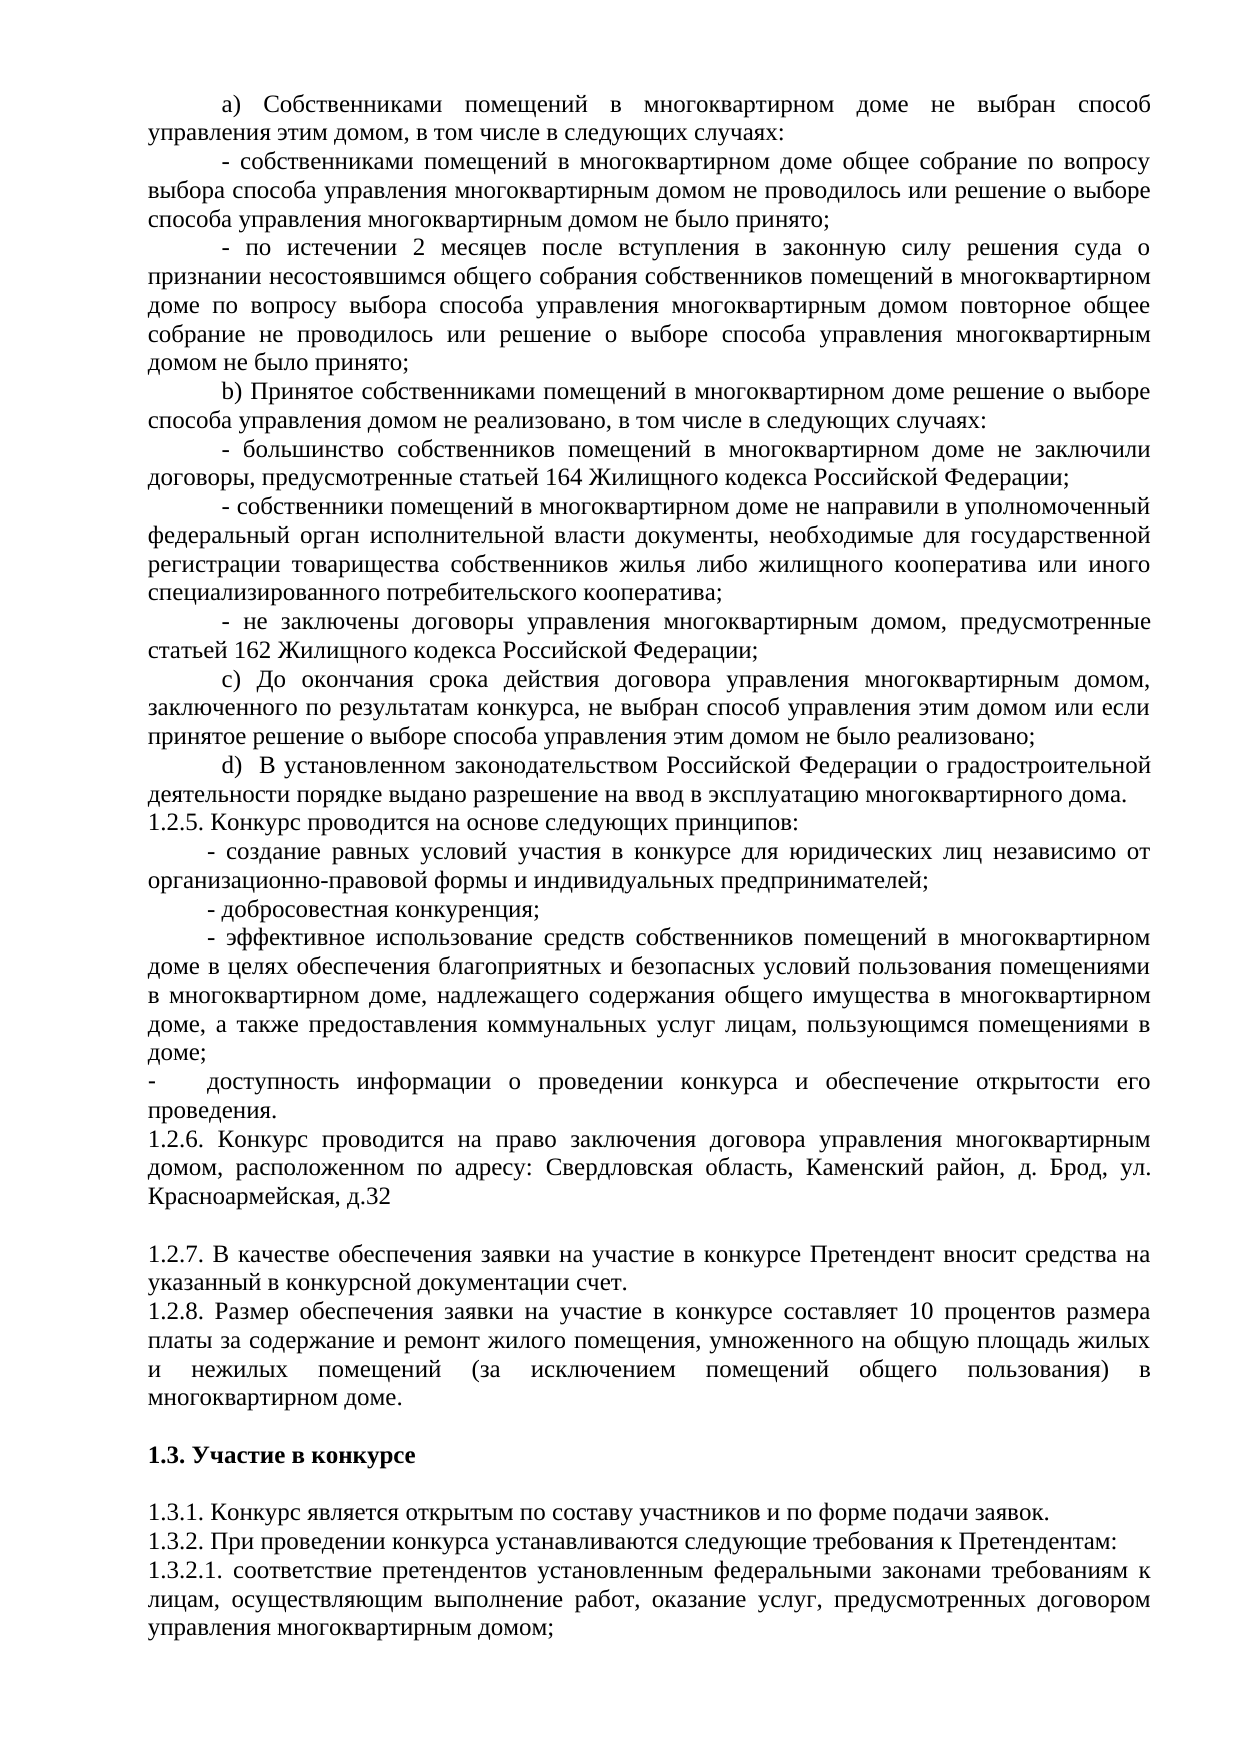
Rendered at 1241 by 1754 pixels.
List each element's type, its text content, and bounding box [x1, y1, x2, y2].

text 1.2.8. Размер обеспечения заявки на участие в конкурсе составляет 10 процентов размера платы за содержание и ремонт жилого помещения, умноженного на общую площадь жилых и нежилых помещений (за исключением помещений общего пользования) в многоквартирном доме. [148, 1296, 1152, 1411]
list доступность информации о проведении конкурса и обеспечение открытости его проведения. [148, 1066, 1152, 1124]
text 1.3.2.1. соответствие претендентов установленным федеральными законами требованиям к лицам, осуществляющим выполнение работ, оказание услуг, предусмотренных договором управления многоквартирным домом; [148, 1555, 1152, 1641]
text 1.3.1. Конкурс является открытым по составу участников и по форме подачи заявок. [148, 1497, 1152, 1526]
text - большинство собственников помещений в многоквартирном доме не заключили договоры, предусмотренные статьей 164 Жилищного кодекса Российской Федерации; [148, 434, 1152, 491]
text d) В установленном законодательством Российской Федерации о градостроительной деятельности порядке выдано разрешение на ввод в эксплуатацию многоквартирного дома. [148, 750, 1152, 807]
text - добросовестная конкуренция; [148, 894, 1152, 922]
text - по истечении 2 месяцев после вступления в законную силу решения суда о признании несостоявшимся общего собрания собственников помещений в многоквартирном доме по вопросу выбора способа управления многоквартирным домом повторное общее собрание не проводилось или решение о выборе способа управления многоквартирным домом не было принято; [148, 232, 1152, 376]
text 1.2.6. Конкурс проводится на право заключения договора управления многоквартирным домом, расположенном по адресу: Свердловская область, Каменский район, д. Брод, ул. Красноармейская, д.32 [148, 1124, 1152, 1210]
text - собственниками помещений в многоквартирном доме общее собрание по вопросу выбора способа управления многоквартирным домом не проводилось или решение о выборе способа управления многоквартирным домом не было принято; [148, 146, 1152, 232]
text - создание равных условий участия в конкурсе для юридических лиц независимо от организационно-правовой формы и индивидуальных предпринимателей; [148, 836, 1152, 894]
text - не заключены договоры управления многоквартирным домом, предусмотренные статьей 162 Жилищного кодекса Российской Федерации; [148, 606, 1152, 664]
text 1.2.7. В качестве обеспечения заявки на участие в конкурсе Претендент вносит средства на указанный в конкурсной документации счет. [148, 1239, 1152, 1296]
text - эффективное использование средств собственников помещений в многоквартирном доме в целях обеспечения благоприятных и безопасных условий пользования помещениями в многоквартирном доме, надлежащего содержания общего имущества в многоквартирном доме, а также предоставления коммунальных услуг лицам, пользующимся помещениями в доме; [148, 922, 1152, 1066]
text - собственники помещений в многоквартирном доме не направили в уполномоченный федеральный орган исполнительной власти документы, необходимые для государственной регистрации товарищества собственников жилья либо жилищного кооператива или иного специализированного потребительского кооператива; [148, 491, 1152, 606]
text c) До окончания срока действия договора управления многоквартирным домом, заключенного по результатам конкурса, не выбран способ управления этим домом или если принятое решение о выборе способа управления этим домом не было реализовано; [148, 664, 1152, 750]
text 1.3.2. При проведении конкурса устанавливаются следующие требования к Претендентам: [148, 1526, 1152, 1555]
text b) Принятое собственниками помещений в многоквартирном доме решение о выборе способа управления домом не реализовано, в том числе в следующих случаях: [148, 376, 1152, 434]
text 1.3. Участие в конкурсе [148, 1440, 1152, 1469]
text a) Собственниками помещений в многоквартирном доме не выбран способ управления этим домом, в том числе в следующих случаях: [148, 89, 1152, 146]
text 1.2.5. Конкурс проводится на основе следующих принципов: [148, 807, 1152, 836]
